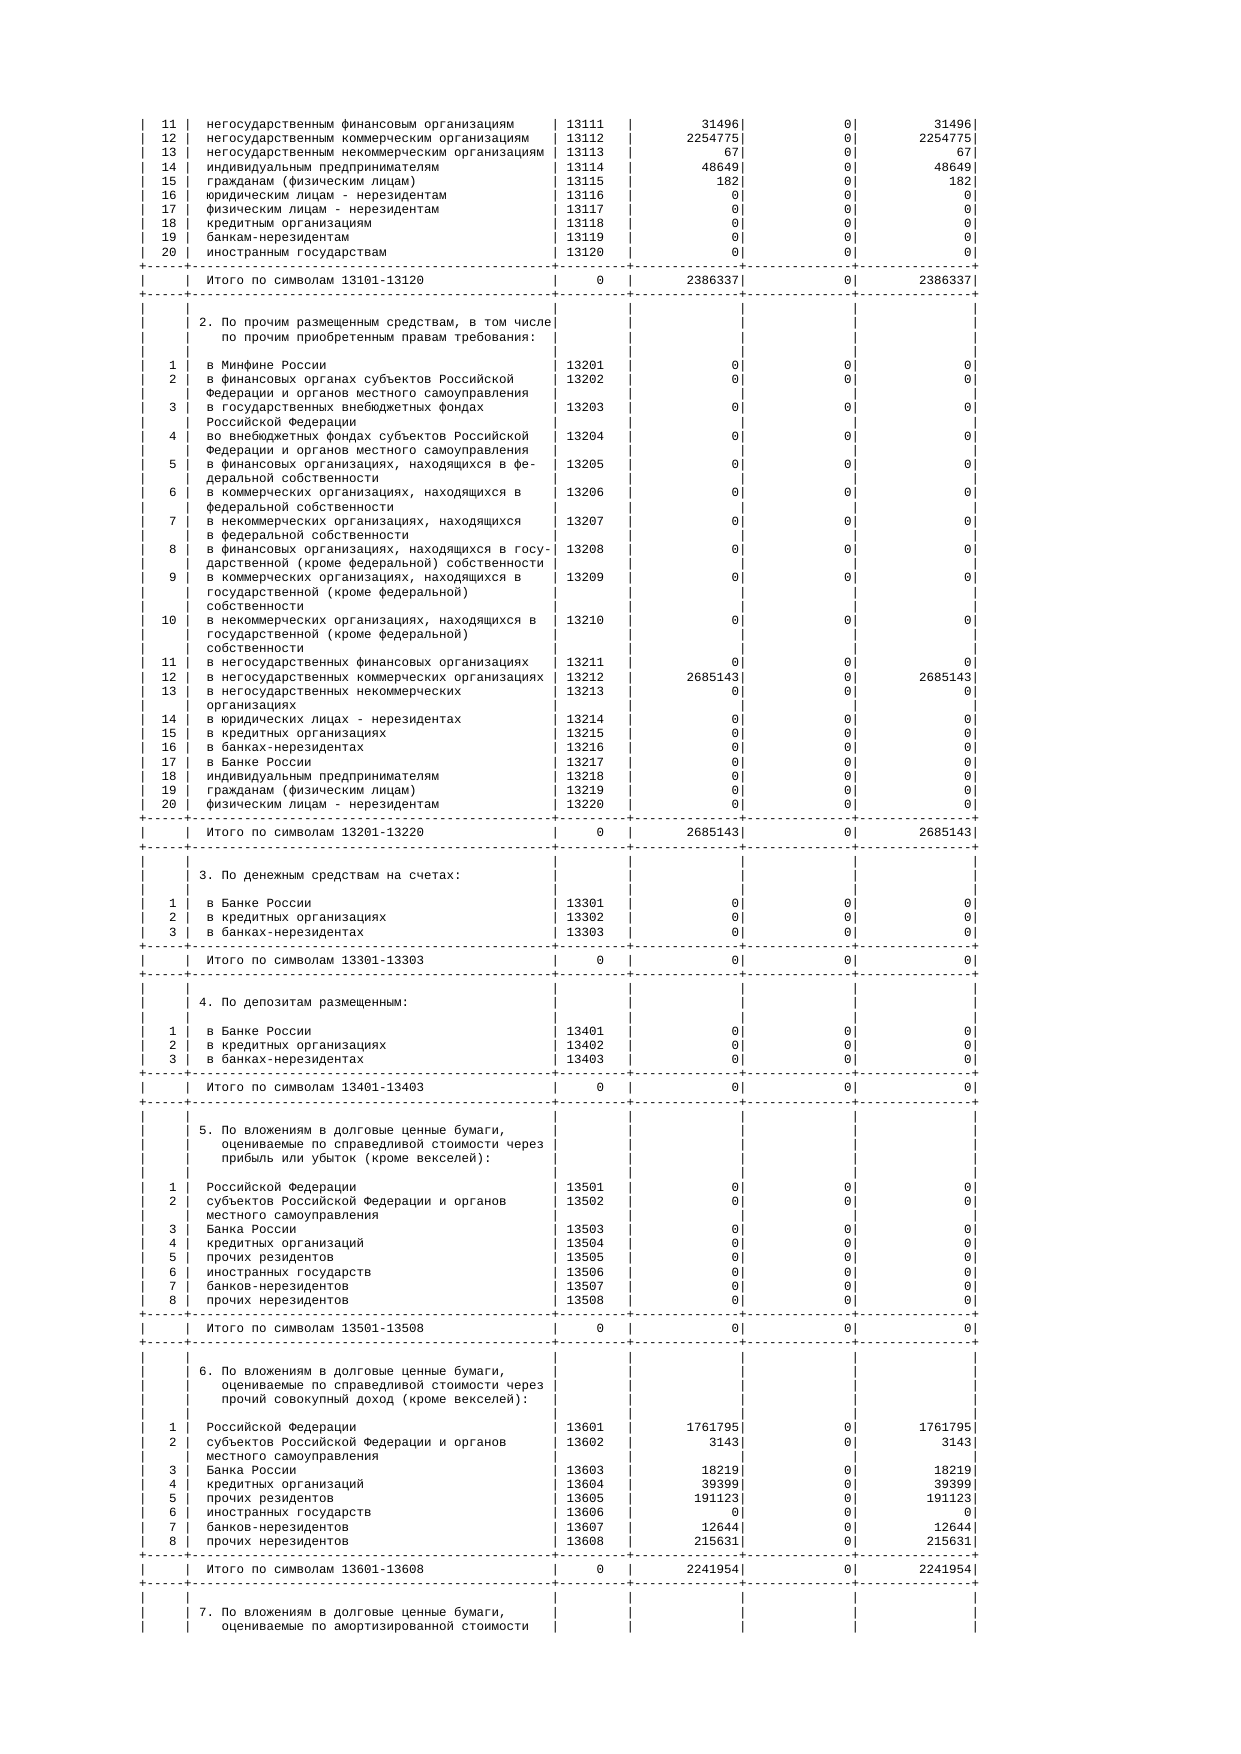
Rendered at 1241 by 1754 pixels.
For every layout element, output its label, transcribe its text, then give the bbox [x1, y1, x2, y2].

text | | Итого по символам 13301-13303 | 0 | 0| 0| 0| [139, 954, 1101, 968]
text | 9 | в коммерческих организациях, находящихся в | 13209 | 0| 0| 0| [139, 571, 1101, 586]
text | | 7. По вложениям в долговые ценные бумаги, | | | | | [139, 1606, 1101, 1620]
text | 15 | гражданам (физическим лицам) | 13115 | 182| 0| 182| [139, 175, 1101, 189]
text +-----+------------------------------------------------+---------+--------------+--------------+---------------+ [139, 940, 1101, 954]
text | 20 | иностранным государствам | 13120 | 0| 0| 0| [139, 246, 1101, 260]
text | | Итого по символам 13601-13608 | 0 | 2241954| 0| 2241954| [139, 1563, 1101, 1577]
text | | | | | | | [139, 1110, 1101, 1124]
text | | 3. По денежным средствам на счетах: | | | | | [139, 869, 1101, 883]
text | 6 | иностранных государств | 13506 | 0| 0| 0| [139, 1266, 1101, 1280]
text | 1 | Российской Федерации | 13501 | 0| 0| 0| [139, 1181, 1101, 1195]
text | | прибыль или убыток (кроме векселей): | | | | | [139, 1152, 1101, 1166]
text +-----+------------------------------------------------+---------+--------------+--------------+---------------+ [139, 968, 1101, 982]
text +-----+------------------------------------------------+---------+--------------+--------------+---------------+ [139, 841, 1101, 855]
text | | государственной (кроме федеральной) | | | | | [139, 628, 1101, 642]
text | 13 | негосударственным некоммерческим организациям | 13113 | 67| 0| 67| [139, 146, 1101, 161]
text | 7 | банков-нерезидентов | 13507 | 0| 0| 0| [139, 1280, 1101, 1294]
text | 19 | банкам-нерезидентам | 13119 | 0| 0| 0| [139, 231, 1101, 246]
text | 16 | юридическим лицам - нерезидентам | 13116 | 0| 0| 0| [139, 189, 1101, 203]
text | 12 | негосударственным коммерческим организациям | 13112 | 2254775| 0| 2254775| [139, 132, 1101, 146]
text | 13 | в негосударственных некоммерческих | 13213 | 0| 0| 0| [139, 685, 1101, 699]
text | | 2. По прочим размещенным средствам, в том числе| | | | | [139, 316, 1101, 331]
text | | | | | | | [139, 1407, 1101, 1421]
text | 2 | в финансовых органах субъектов Российской | 13202 | 0| 0| 0| [139, 373, 1101, 387]
text | 18 | кредитным организациям | 13118 | 0| 0| 0| [139, 217, 1101, 231]
text | 1 | в Банке России | 13401 | 0| 0| 0| [139, 1025, 1101, 1039]
text | | Федерации и органов местного самоуправления | | | | | [139, 387, 1101, 401]
text | | 6. По вложениям в долговые ценные бумаги, | | | | | [139, 1365, 1101, 1379]
text | 17 | физическим лицам - нерезидентам | 13117 | 0| 0| 0| [139, 203, 1101, 217]
text | | Федерации и органов местного самоуправления | | | | | [139, 444, 1101, 458]
text | | Итого по символам 13201-13220 | 0 | 2685143| 0| 2685143| [139, 826, 1101, 841]
text | | дарственной (кроме федеральной) собственности | | | | | [139, 557, 1101, 571]
text +-----+------------------------------------------------+---------+--------------+--------------+---------------+ [139, 1096, 1101, 1110]
text | 18 | индивидуальным предпринимателям | 13218 | 0| 0| 0| [139, 770, 1101, 784]
text | | оцениваемые по справедливой стоимости через | | | | | [139, 1138, 1101, 1152]
text | 5 | в финансовых организациях, находящихся в фе- | 13205 | 0| 0| 0| [139, 458, 1101, 472]
text | 8 | в финансовых организациях, находящихся в госу-| 13208 | 0| 0| 0| [139, 543, 1101, 557]
text +-----+------------------------------------------------+---------+--------------+--------------+---------------+ [139, 288, 1101, 302]
text +-----+------------------------------------------------+---------+--------------+--------------+---------------+ [139, 1577, 1101, 1591]
text | | | | | | | [139, 855, 1101, 869]
text | 2 | субъектов Российской Федерации и органов | 13502 | 0| 0| 0| [139, 1195, 1101, 1209]
text +-----+------------------------------------------------+---------+--------------+--------------+---------------+ [139, 1336, 1101, 1351]
text | 12 | в негосударственных коммерческих организациях | 13212 | 2685143| 0| 2685143| [139, 671, 1101, 685]
text | 1 | в Банке России | 13301 | 0| 0| 0| [139, 897, 1101, 911]
text | | организациях | | | | | [139, 699, 1101, 713]
text | 3 | в банках-нерезидентах | 13303 | 0| 0| 0| [139, 926, 1101, 940]
text | | | | | | | [139, 883, 1101, 897]
text | 11 | негосударственным финансовым организациям | 13111 | 31496| 0| 31496| [139, 118, 1101, 132]
text | 1 | Российской Федерации | 13601 | 1761795| 0| 1761795| [139, 1421, 1101, 1436]
text | 10 | в некоммерческих организациях, находящихся в | 13210 | 0| 0| 0| [139, 614, 1101, 628]
text | | деральной собственности | | | | | [139, 472, 1101, 486]
text | | оцениваемые по амортизированной стоимости | | | | | [139, 1620, 1101, 1634]
text | 3 | в государственных внебюджетных фондах | 13203 | 0| 0| 0| [139, 401, 1101, 416]
text | 15 | в кредитных организациях | 13215 | 0| 0| 0| [139, 727, 1101, 741]
text | | Итого по символам 13101-13120 | 0 | 2386337| 0| 2386337| [139, 274, 1101, 288]
text | | Итого по символам 13501-13508 | 0 | 0| 0| 0| [139, 1322, 1101, 1336]
text | | государственной (кроме федеральной) | | | | | [139, 586, 1101, 600]
text | 3 | в банках-нерезидентах | 13403 | 0| 0| 0| [139, 1053, 1101, 1067]
text | 14 | в юридических лицах - нерезидентах | 13214 | 0| 0| 0| [139, 713, 1101, 727]
text | | местного самоуправления | | | | | [139, 1209, 1101, 1223]
text | 2 | субъектов Российской Федерации и органов | 13602 | 3143| 0| 3143| [139, 1436, 1101, 1450]
text | | федеральной собственности | | | | | [139, 501, 1101, 515]
text | 8 | прочих нерезидентов | 13608 | 215631| 0| 215631| [139, 1535, 1101, 1549]
text | 11 | в негосударственных финансовых организациях | 13211 | 0| 0| 0| [139, 656, 1101, 671]
text | 1 | в Минфине России | 13201 | 0| 0| 0| [139, 359, 1101, 373]
text | | прочий совокупный доход (кроме векселей): | | | | | [139, 1393, 1101, 1407]
text | 2 | в кредитных организациях | 13402 | 0| 0| 0| [139, 1039, 1101, 1053]
text | 5 | прочих резидентов | 13605 | 191123| 0| 191123| [139, 1492, 1101, 1506]
text | | | | | | | [139, 982, 1101, 996]
text +-----+------------------------------------------------+---------+--------------+--------------+---------------+ [139, 1308, 1101, 1322]
text | | | | | | | [139, 302, 1101, 316]
text | 5 | прочих резидентов | 13505 | 0| 0| 0| [139, 1251, 1101, 1266]
text | | 4. По депозитам размещенным: | | | | | [139, 996, 1101, 1011]
text | | Российской Федерации | | | | | [139, 416, 1101, 430]
text | | собственности | | | | | [139, 642, 1101, 656]
text | 6 | в коммерческих организациях, находящихся в | 13206 | 0| 0| 0| [139, 486, 1101, 501]
text | 3 | Банка России | 13503 | 0| 0| 0| [139, 1223, 1101, 1237]
text | 3 | Банка России | 13603 | 18219| 0| 18219| [139, 1464, 1101, 1478]
text | | | | | | | [139, 345, 1101, 359]
text +-----+------------------------------------------------+---------+--------------+--------------+---------------+ [139, 1549, 1101, 1563]
text | 7 | в некоммерческих организациях, находящихся | 13207 | 0| 0| 0| [139, 515, 1101, 529]
text | 7 | банков-нерезидентов | 13607 | 12644| 0| 12644| [139, 1521, 1101, 1535]
text | | оцениваемые по справедливой стоимости через | | | | | [139, 1379, 1101, 1393]
text | | 5. По вложениям в долговые ценные бумаги, | | | | | [139, 1124, 1101, 1138]
text | | местного самоуправления | | | | | [139, 1450, 1101, 1464]
text | | в федеральной собственности | | | | | [139, 529, 1101, 543]
text | 14 | индивидуальным предпринимателям | 13114 | 48649| 0| 48649| [139, 161, 1101, 175]
text +-----+------------------------------------------------+---------+--------------+--------------+---------------+ [139, 260, 1101, 274]
text | 4 | кредитных организаций | 13504 | 0| 0| 0| [139, 1237, 1101, 1251]
text | 19 | гражданам (физическим лицам) | 13219 | 0| 0| 0| [139, 784, 1101, 798]
text | | | | | | | [139, 1591, 1101, 1606]
text +-----+------------------------------------------------+---------+--------------+--------------+---------------+ [139, 812, 1101, 826]
text | 4 | кредитных организаций | 13604 | 39399| 0| 39399| [139, 1478, 1101, 1492]
text | 8 | прочих нерезидентов | 13508 | 0| 0| 0| [139, 1294, 1101, 1308]
text | 4 | во внебюджетных фондах субъектов Российской | 13204 | 0| 0| 0| [139, 430, 1101, 444]
text | 17 | в Банке России | 13217 | 0| 0| 0| [139, 756, 1101, 770]
text | | | | | | | [139, 1351, 1101, 1365]
text | 20 | физическим лицам - нерезидентам | 13220 | 0| 0| 0| [139, 798, 1101, 812]
text | | | | | | | [139, 1011, 1101, 1025]
text | 2 | в кредитных организациях | 13302 | 0| 0| 0| [139, 911, 1101, 926]
text | 6 | иностранных государств | 13606 | 0| 0| 0| [139, 1506, 1101, 1521]
text +-----+------------------------------------------------+---------+--------------+--------------+---------------+ [139, 1067, 1101, 1081]
text | | | | | | | [139, 1166, 1101, 1181]
text | | Итого по символам 13401-13403 | 0 | 0| 0| 0| [139, 1081, 1101, 1096]
text | | по прочим приобретенным правам требования: | | | | | [139, 331, 1101, 345]
text | | собственности | | | | | [139, 600, 1101, 614]
text | 16 | в банках-нерезидентах | 13216 | 0| 0| 0| [139, 741, 1101, 756]
